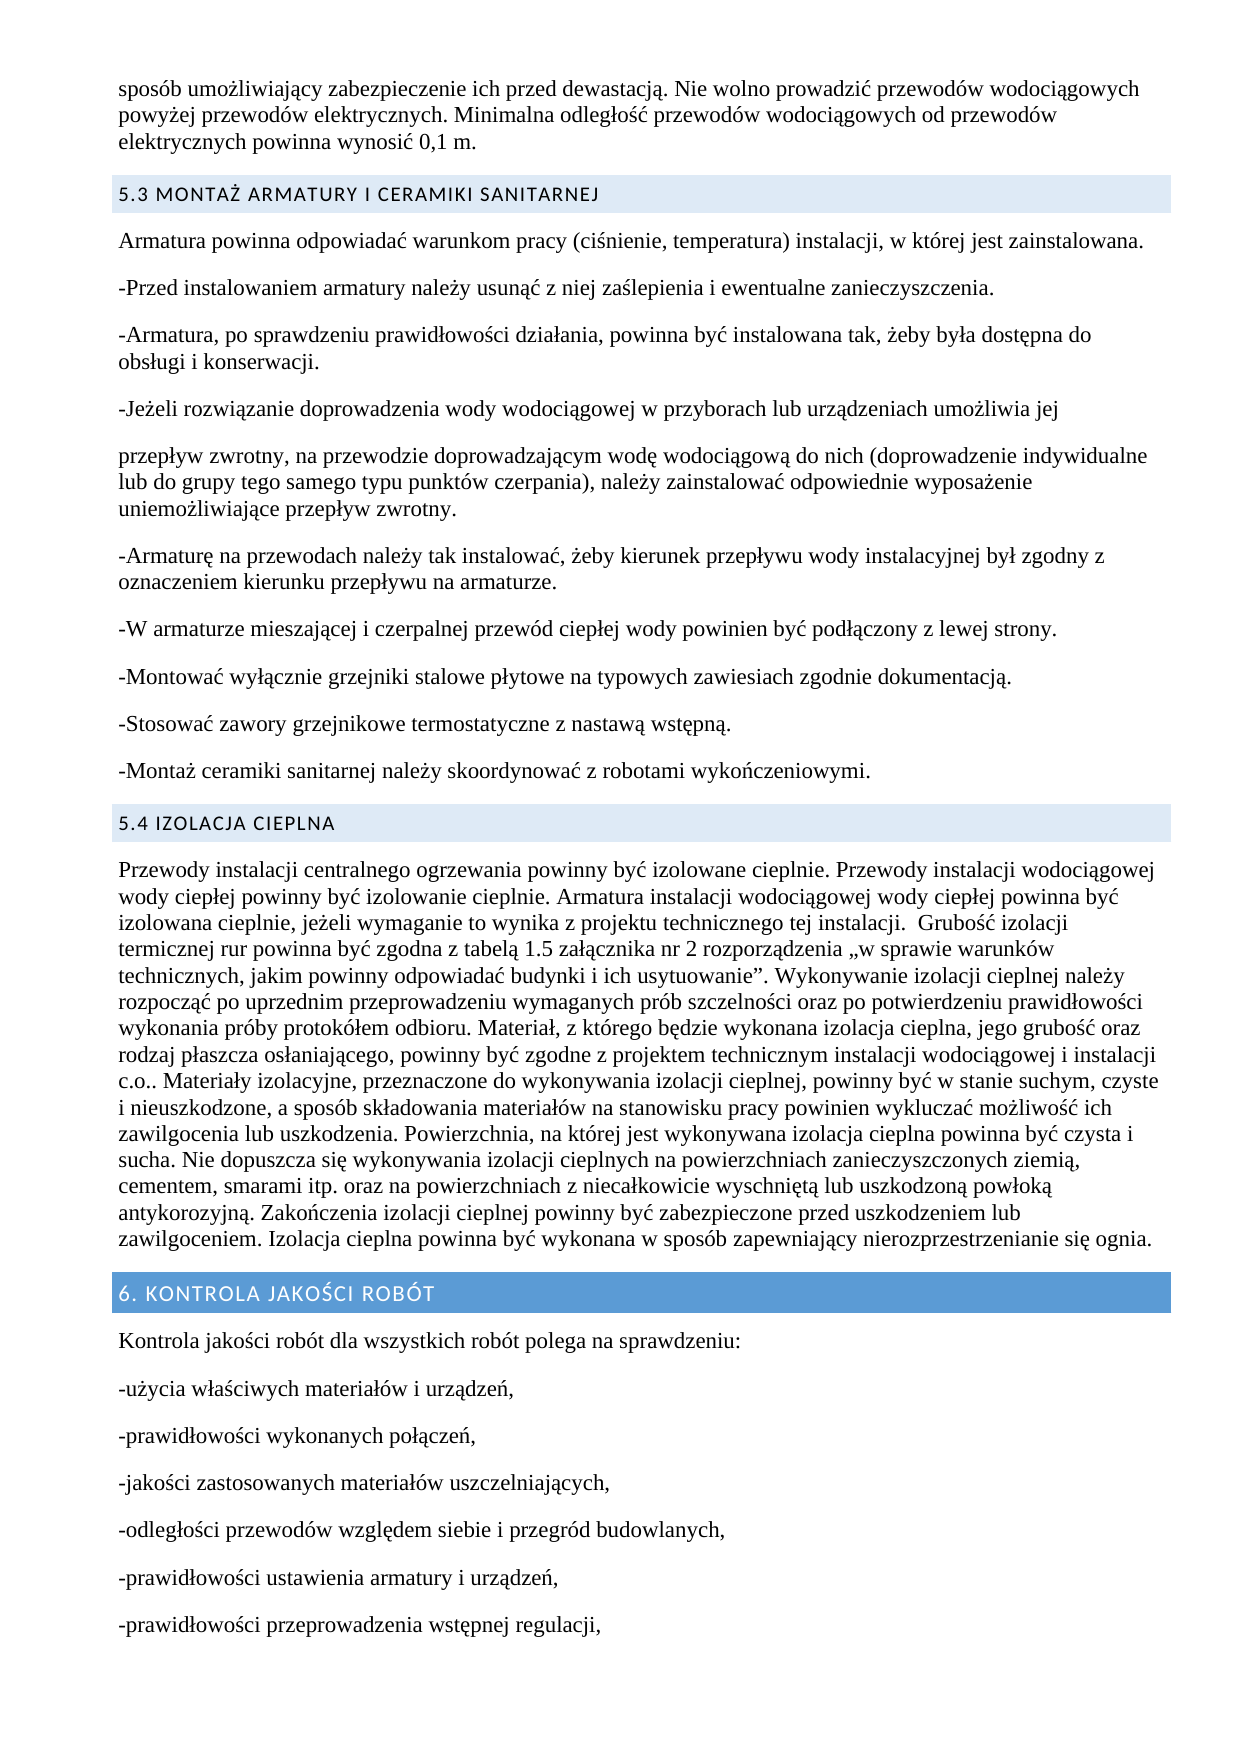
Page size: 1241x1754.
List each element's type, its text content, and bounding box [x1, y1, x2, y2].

text -Armaturę na przewodach należy tak instalować, żeby kierunek przepływu wody instalacyjnej był zgodny z oznaczeniem kierunku przepływu na armaturze. [118, 542, 1165, 595]
text -W armaturze mieszającej i czerpalnej przewód ciepłej wody powinien być podłączony z lewej strony. [118, 616, 1165, 642]
text -Jeżeli rozwiązanie doprowadzenia wody wodociągowej w przyborach lub urządzeniach umożliwia jej [118, 395, 1165, 421]
text -Montaż ceramiki sanitarnej należy skoordynować z robotami wykończeniowymi. [118, 757, 1165, 783]
text -Stosować zawory grzejnikowe termostatyczne z nastawą wstępną. [118, 710, 1165, 736]
text -jakości zastosowanych materiałów uszczelniających, [118, 1469, 1165, 1496]
text -prawidłowości ustawienia armatury i urządzeń, [118, 1563, 1165, 1590]
text -odległości przewodów względem siebie i przegród budowlanych, [118, 1516, 1165, 1543]
subtitle 6. KONTROLA JAKOŚCI ROBÓT [118, 1279, 1165, 1307]
text -prawidłowości wykonanych połączeń, [118, 1422, 1165, 1448]
text -Armatura, po sprawdzeniu prawidłowości działania, powinna być instalowana tak, żeby była dostępna do obsługi i konserwacji. [118, 321, 1165, 374]
subtitle 5.4 Izolacja cieplna [118, 811, 1165, 836]
text Kontrola jakości robót dla wszystkich robót polega na sprawdzeniu: [118, 1328, 1165, 1354]
text przepływ zwrotny, na przewodzie doprowadzającym wodę wodociągową do nich (doprowadzenie indywidualne lub do grupy tego samego typu punktów czerpania), należy zainstalować odpowiednie wyposażenie uniemożliwiające przepływ zwrotny. [118, 442, 1165, 521]
subtitle 5.3 Montaż armatury i ceramiki sanitarnej [118, 181, 1165, 207]
text -Montować wyłącznie grzejniki stalowe płytowe na typowych zawiesiach zgodnie dokumentacją. [118, 663, 1165, 689]
text Przewody instalacji centralnego ogrzewania powinny być izolowane cieplnie. Przewody instalacji wodociągowej wody ciepłej powinny być izolowanie cieplnie. Armatura instalacji wodociągowej wody ciepłej powinna być izolowana cieplnie, jeżeli wymaganie to wynika z projektu technicznego tej instalacji. Grubość izolacji termicznej rur powinna być zgodna z tabelą 1.5 załącznika nr 2 rozporządzenia „w sprawie warunków technicznych, jakim powinny odpowiadać budynki i ich usytuowanie”. Wykonywanie izolacji cieplnej należy rozpocząć po uprzednim przeprowadzeniu wymaganych prób szczelności oraz po potwierdzeniu prawidłowości wykonania próby protokółem odbioru. Materiał, z którego będzie wykonana izolacja cieplna, jego grubość oraz rodzaj płaszcza osłaniającego, powinny być zgodne z projektem technicznym instalacji wodociągowej i instalacji c.o.. Materiały izolacyjne, przeznaczone do wykonywania izolacji cieplnej, powinny być w stanie suchym, czyste i nieuszkodzone, a sposób składowania materiałów na stanowisku pracy powinien wykluczać możliwość ich zawilgocenia lub uszkodzenia. Powierzchnia, na której jest wykonywana izolacja cieplna powinna być czysta i sucha. Nie dopuszcza się wykonywania izolacji cieplnych na powierzchniach zanieczyszczonych ziemią, cementem, smarami itp. oraz na powierzchniach z niecałkowicie wyschniętą lub uszkodzoną powłoką antykorozyjną. Zakończenia izolacji cieplnej powinny być zabezpieczone przed uszkodzeniem lub zawilgoceniem. Izolacja cieplna powinna być wykonana w sposób zapewniający nierozprzestrzenianie się ognia. [118, 856, 1165, 1252]
text Armatura powinna odpowiadać warunkom pracy (ciśnienie, temperatura) instalacji, w której jest zainstalowana. [118, 227, 1165, 253]
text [118, 75, 1165, 154]
text -Przed instalowaniem armatury należy usunąć z niej zaślepienia i ewentualne zanieczyszczenia. [118, 274, 1165, 301]
text -prawidłowości przeprowadzenia wstępnej regulacji, [118, 1611, 1165, 1637]
text -użycia właściwych materiałów i urządzeń, [118, 1375, 1165, 1401]
